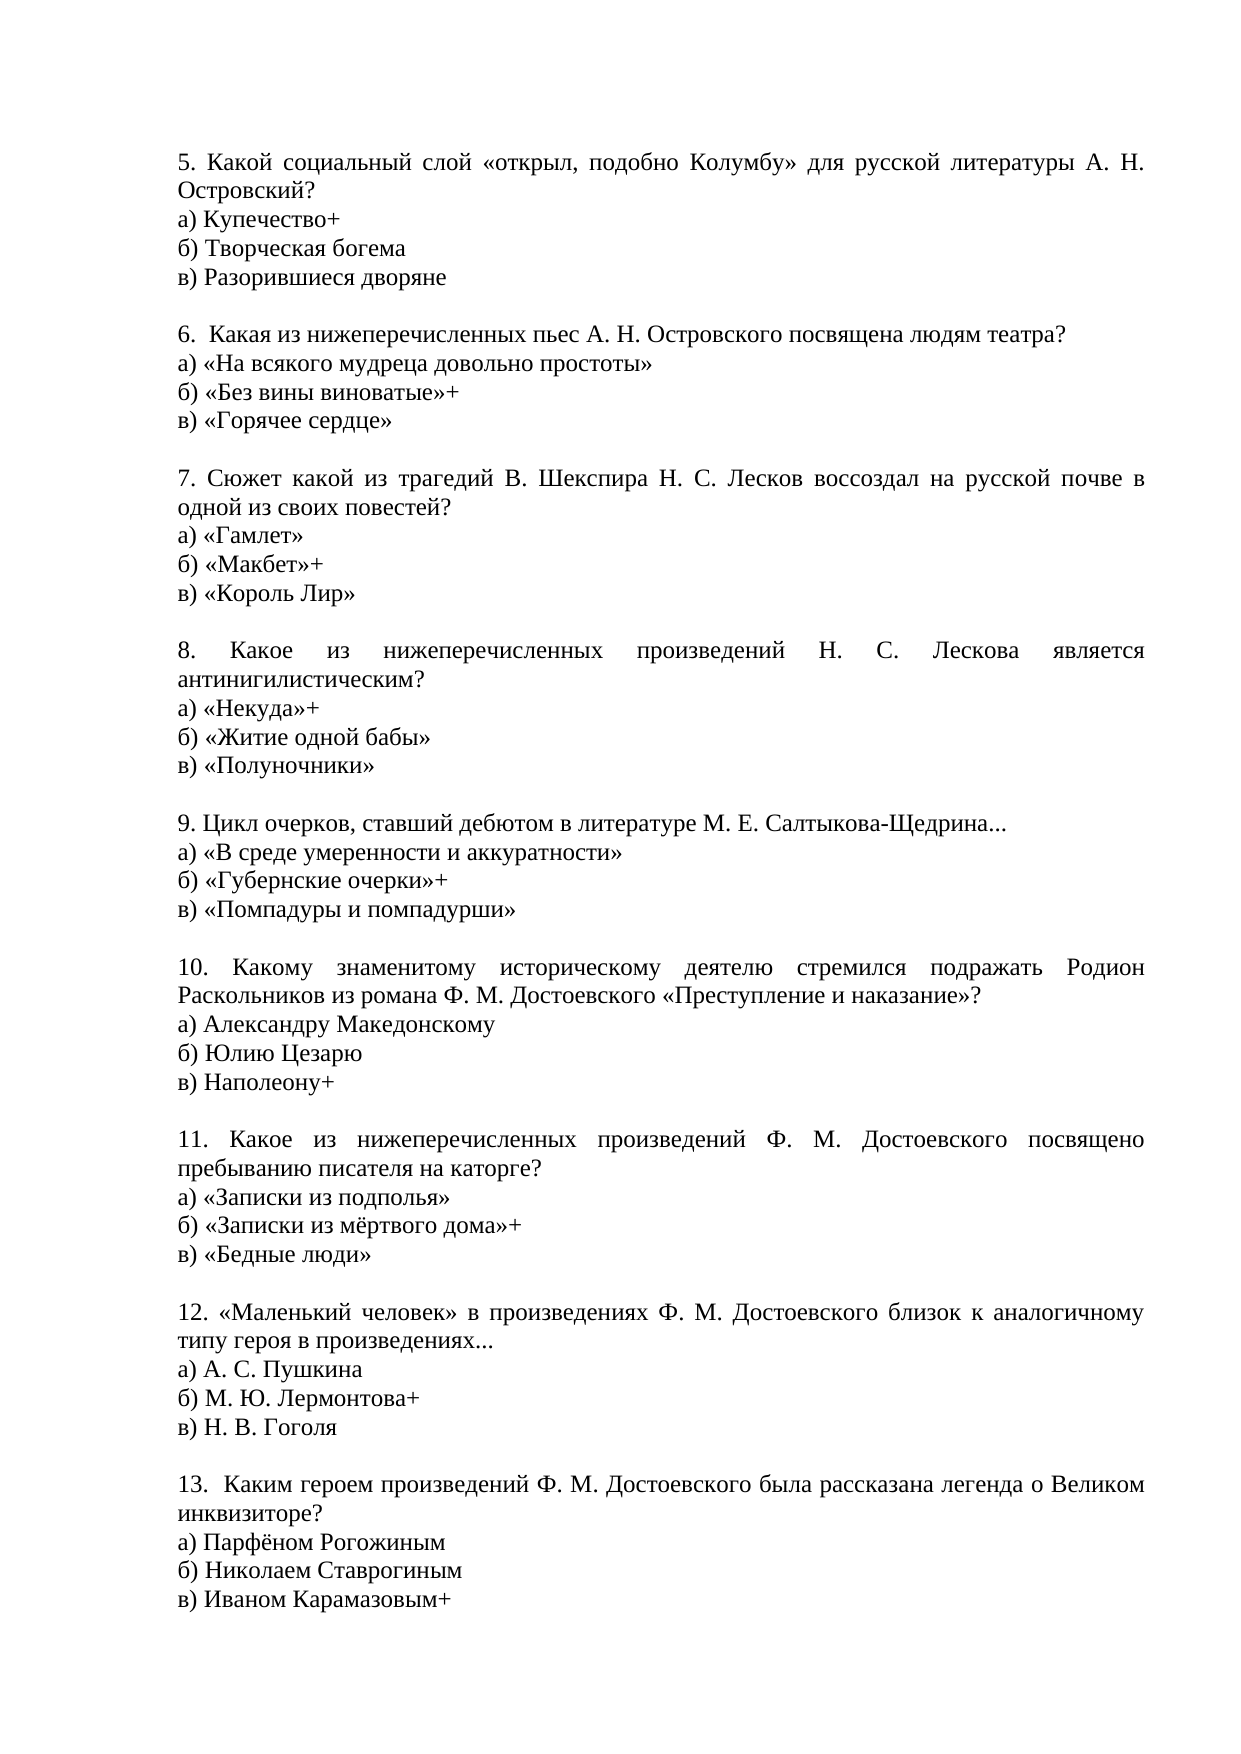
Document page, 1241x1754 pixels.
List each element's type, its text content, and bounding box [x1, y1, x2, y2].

text в) «Полуночники» [177, 751, 1146, 779]
text б) Творческая богема [177, 233, 1146, 262]
text 12. «Маленький человек» в произведениях Ф. М. Достоевского близок к аналогичному типу героя в произведениях... [177, 1297, 1146, 1354]
text в) «Бедные люди» [177, 1239, 1146, 1268]
text б) «Житие одной бабы» [177, 722, 1146, 751]
text 7. Сюжет какой из трагедий В. Шекспира Н. С. Лесков воссоздал на русской почве в одной из своих повестей? [177, 463, 1146, 521]
text а) «Записки из подполья» [177, 1182, 1146, 1211]
text а) Купечество+ [177, 204, 1146, 233]
text в) Наполеону+ [177, 1067, 1146, 1096]
text б) М. Ю. Лермонтова+ [177, 1383, 1146, 1412]
text а) «На всякого мудреца довольно простоты» [177, 348, 1146, 377]
text 8. Какое из нижеперечисленных произведений Н. С. Лескова является антинигилистическим? [177, 636, 1146, 693]
text 11. Какое из нижеперечисленных произведений Ф. М. Достоевского посвящено пребыванию писателя на каторге? [177, 1124, 1146, 1182]
text б) «Записки из мёртвого дома»+ [177, 1211, 1146, 1239]
text в) «Помпадуры и помпадурши» [177, 894, 1146, 923]
text в) «Король Лир» [177, 578, 1146, 607]
text а) «Некуда»+ [177, 693, 1146, 722]
text в) Н. В. Гоголя [177, 1412, 1146, 1441]
text 6. Какая из нижеперечисленных пьес А. Н. Островского посвящена людям театра? [177, 319, 1146, 348]
text б) Юлию Цезарю [177, 1038, 1146, 1067]
text в) Разорившиеся дворяне [177, 262, 1146, 291]
text б) «Макбет»+ [177, 549, 1146, 578]
text 13. Каким героем произведений Ф. М. Достоевского была рассказана легенда о Великом инквизиторе? [177, 1469, 1146, 1527]
text а) «В среде умеренности и аккуратности» [177, 837, 1146, 866]
text б) «Губернские очерки»+ [177, 866, 1146, 894]
text а) А. С. Пушкина [177, 1354, 1146, 1383]
text 10. Какому знаменитому историческому деятелю стремился подражать Родион Раскольников из романа Ф. М. Достоевского «Преступление и наказание»? [177, 952, 1146, 1009]
text а) Парфёном Рогожиным [177, 1527, 1146, 1556]
text 9. Цикл очерков, ставший дебютом в литературе М. Е. Салтыкова-Щедрина... [177, 808, 1146, 837]
text б) «Без вины виноватые»+ [177, 377, 1146, 406]
text а) Александру Македонскому [177, 1009, 1146, 1038]
text 5. Какой социальный слой «открыл, подобно Колумбу» для русской литературы А. Н. Островский? [177, 147, 1146, 204]
text в) Иваном Карамазовым+ [177, 1584, 1146, 1613]
text б) Николаем Ставрогиным [177, 1556, 1146, 1584]
text а) «Гамлет» [177, 521, 1146, 549]
text в) «Горячее сердце» [177, 406, 1146, 434]
